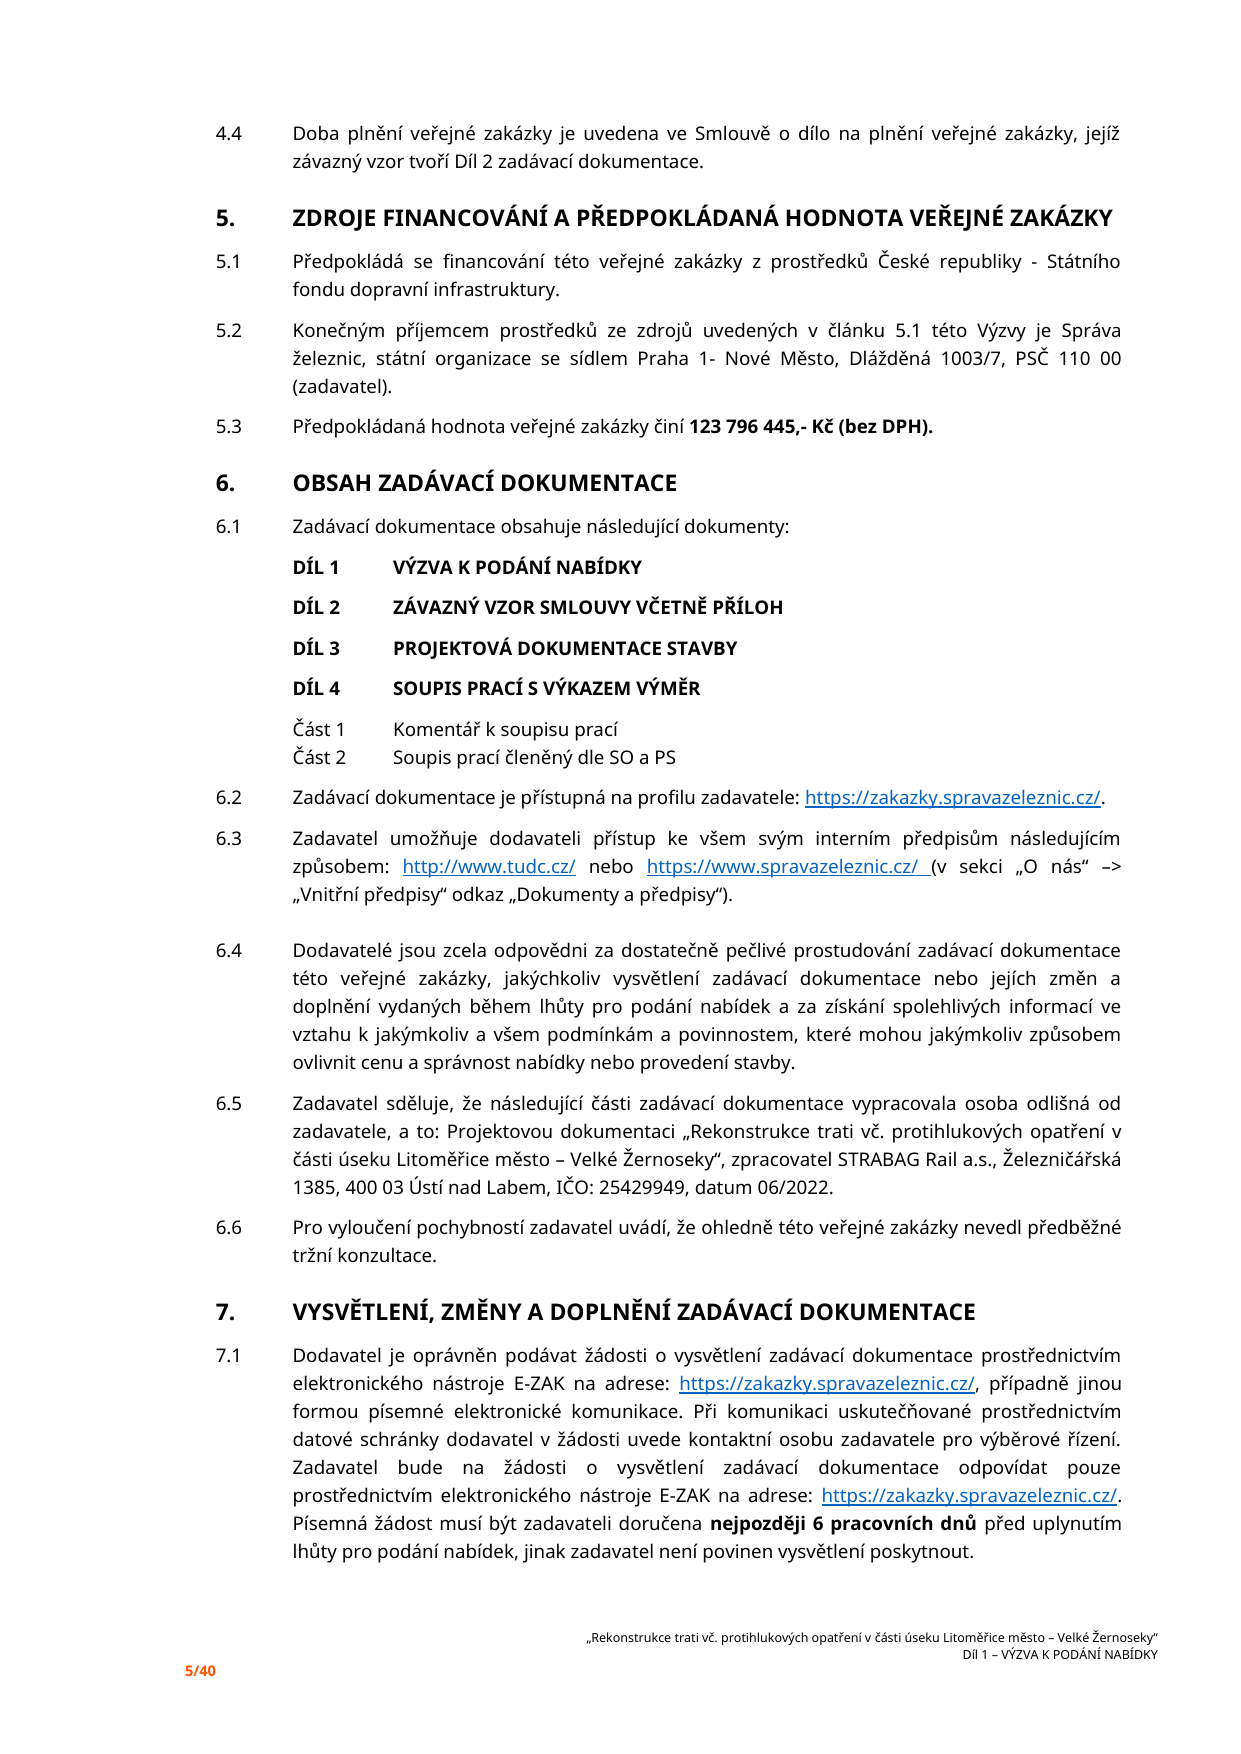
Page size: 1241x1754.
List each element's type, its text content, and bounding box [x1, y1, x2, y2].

text Zadávací dokumentace je přístupná na profilu zadavatele: https://zakazky.spravazeleznic.cz/. [216, 785, 1122, 810]
text Část 2 Soupis prací členěný dle SO a PS [292, 744, 1122, 770]
text DÍL 1 VÝZVA K PODÁNÍ NABÍDKY [292, 554, 1122, 579]
text Zadavatel sděluje, že následující části zadávací dokumentace vypracovala osoba odlišná od zadavatele, a to: Projektovou dokumentaci „Rekonstrukce trati vč. protihlukových opatření v části úseku Litoměřice město – Velké Žernoseky“, zpracovatel STRABAG Rail a.s., Železničářská 1385, 400 03 Ústí nad Labem, IČO: 25429949, datum 06/2022. [216, 1090, 1122, 1199]
text Část 1 Komentář k soupisu prací [292, 716, 1122, 742]
text DÍL 2 ZÁVAZNÝ VZOR SMLOUVY VČETNĚ PŘÍLOH [292, 594, 1122, 620]
text Dodavatel je oprávněn podávat žádosti o vysvětlení zadávací dokumentace prostřednictvím elektronického nástroje E-ZAK na adrese: https://zakazky.spravazeleznic.cz/, případně jinou formou písemné elektronické komunikace. Při komunikaci uskutečňované prostřednictvím datové schránky dodavatel v žádosti uvede kontaktní osobu zadavatele pro výběrové řízení. Zadavatel bude na žádosti o vysvětlení zadávací dokumentace odpovídat pouze prostřednictvím elektronického nástroje E-ZAK na adrese: https://zakazky.spravazeleznic.cz/. Písemná žádost musí být zadavateli doručena nejpozději 6 pracovních dnů před uplynutím lhůty pro podání nabídek, jinak zadavatel není povinen vysvětlení poskytnout. [216, 1342, 1122, 1564]
text Předpokládá se financování této veřejné zakázky z prostředků České republiky - Státního fondu dopravní infrastruktury. [216, 248, 1122, 302]
text Pro vyloučení pochybností zadavatel uvádí, že ohledně této veřejné zakázky nevedl předběžné tržní konzultace. [216, 1214, 1122, 1268]
text Zadávací dokumentace obsahuje následující dokumenty: [216, 513, 1122, 539]
text Konečným příjemcem prostředků ze zdrojů uvedených v článku 5.1 této Výzvy je Správa železnic, státní organizace se sídlem Praha 1- Nové Město, Dlážděná 1003/7, PSČ 110 00 (zadavatel). [216, 317, 1122, 399]
text Dodavatelé jsou zcela odpovědni za dostatečně pečlivé prostudování zadávací dokumentace této veřejné zakázky, jakýchkoliv vysvětlení zadávací dokumentace nebo jejích změn a doplnění vydaných během lhůty pro podání nabídek a za získání spolehlivých informací ve vztahu k jakýmkoliv a všem podmínkám a povinnostem, které mohou jakýmkoliv způsobem ovlivnit cenu a správnost nabídky nebo provedení stavby. [216, 937, 1122, 1075]
text DÍL 4 SOUPIS PRACÍ S VÝKAZEM VÝMĚR [292, 676, 1122, 701]
text Zadavatel umožňuje dodavateli přístup ke všem svým interním předpisům následujícím způsobem: http://www.tudc.cz/ nebo https://www.spravazeleznic.cz/ (v sekci „O nás“ –> „Vnitřní předpisy“ odkaz „Dokumenty a předpisy“). [216, 825, 1122, 907]
text VYSVĚTLENÍ, ZMĚNY A DOPLNĚNÍ ZADÁVACÍ DOKUMENTACE [216, 1296, 1122, 1327]
text Předpokládaná hodnota veřejné zakázky činí 123 796 445,- Kč (bez DPH). [216, 414, 1122, 439]
text ZDROJE FINANCOVÁNÍ A PŘEDPOKLÁDANÁ HODNOTA VEŘEJNÉ ZAKÁZKY [216, 202, 1122, 233]
text OBSAH ZADÁVACÍ DOKUMENTACE [216, 467, 1122, 498]
text DÍL 3 PROJEKTOVÁ DOKUMENTACE STAVBY [292, 635, 1122, 661]
text Doba plnění veřejné zakázky je uvedena ve Smlouvě o dílo na plnění veřejné zakázky, jejíž závazný vzor tvoří Díl 2 zadávací dokumentace. [216, 121, 1122, 174]
